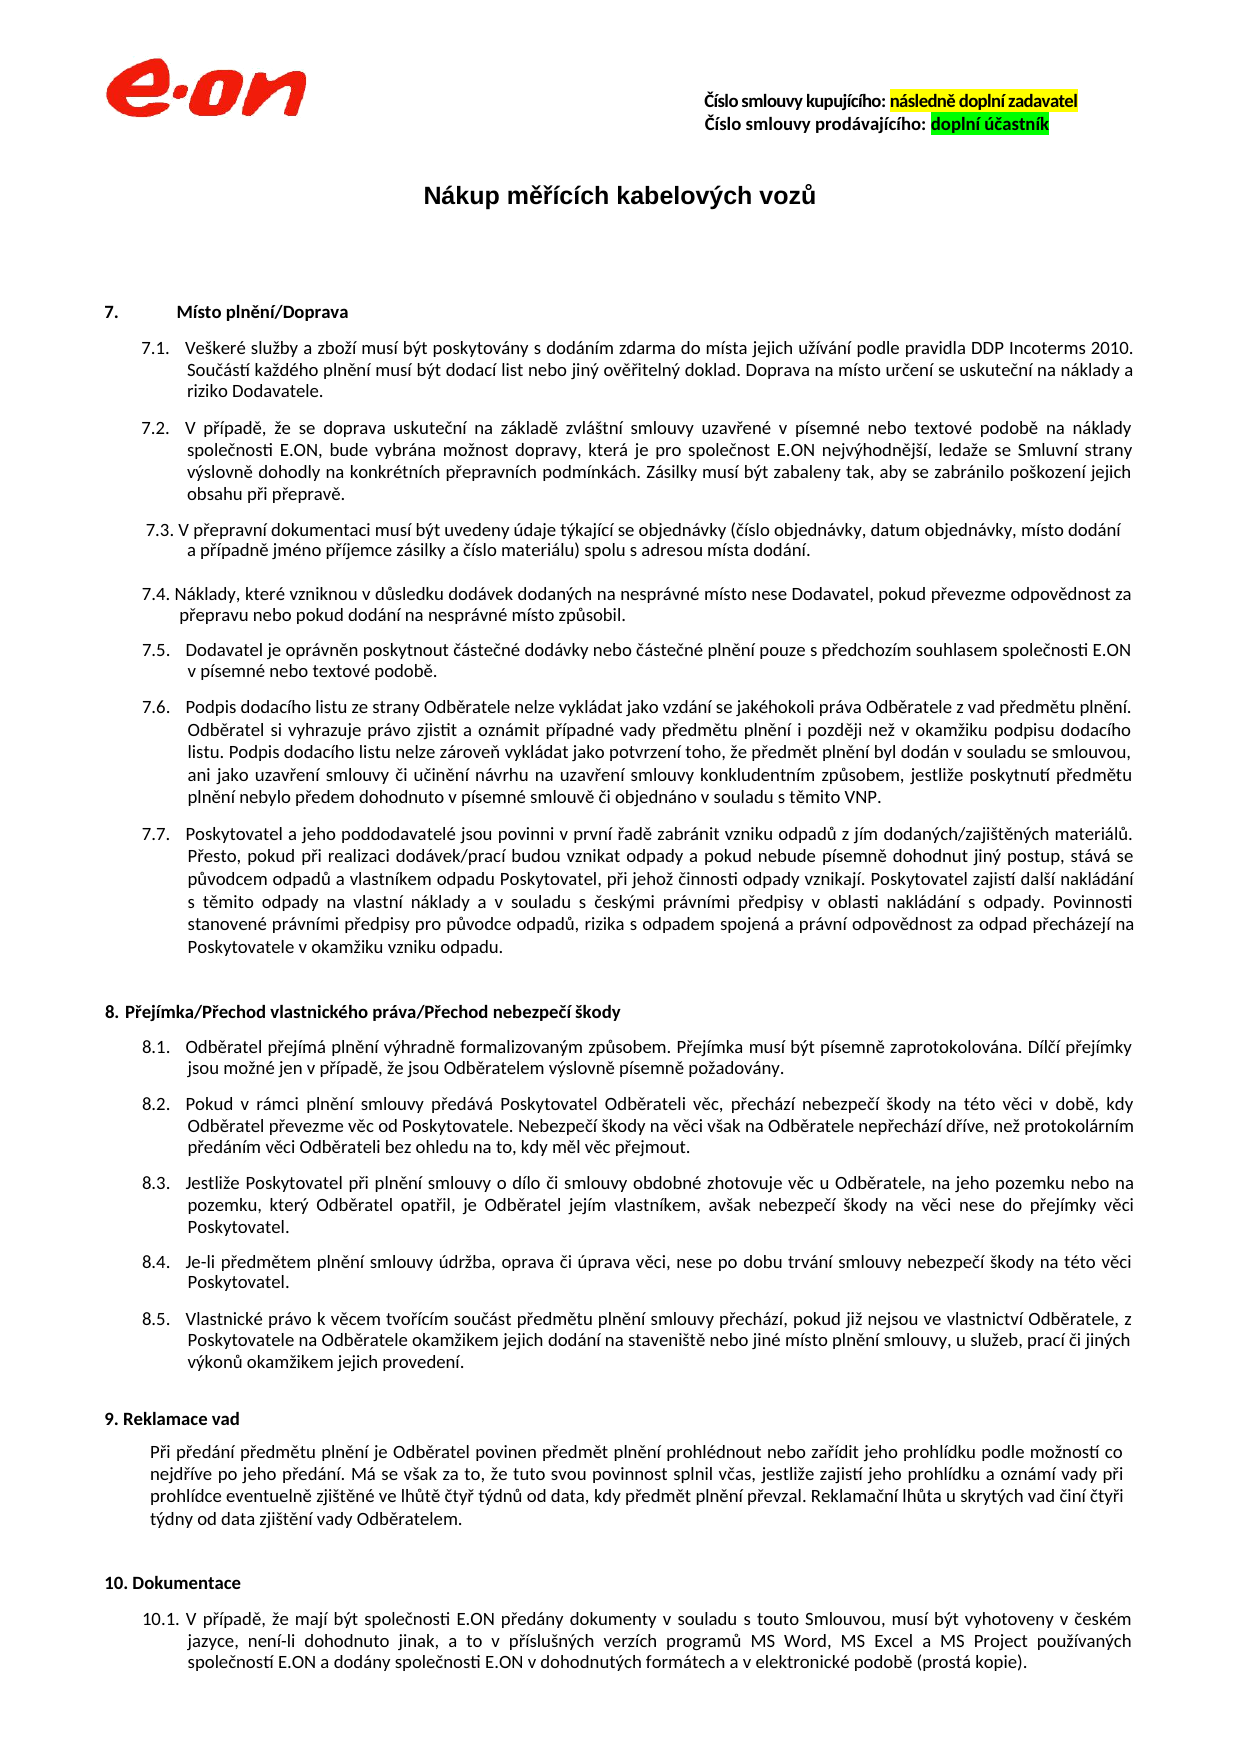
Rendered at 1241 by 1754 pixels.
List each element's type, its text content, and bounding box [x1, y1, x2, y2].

text 7.5. Dodavatel je oprávněn poskytnout částečné dodávky nebo částečné plnění pouze s předchozím souhlasem společnosti E.ON v písemné nebo textové podobě. [142, 640, 1133, 682]
text 10.1. V případě, že mají být společnosti E.ON předány dokumenty v souladu s touto Smlouvou, musí být vyhotoveny v českém jazyce, není-li dohodnuto jinak, a to v příslušných verzích programů MS Word, MS Excel a MS Project používaných společností E.ON a dodány společnosti E.ON v dohodnutých formátech a v elektronické podobě (prostá kopie). [142, 1608, 1133, 1673]
text 8.4. Je-li předmětem plnění smlouvy údržba, oprava či úprava věci, nese po dobu trvání smlouvy nebezpečí škody na této věci Poskytovatel. [142, 1252, 1133, 1293]
text 8.1. Odběratel přejímá plnění výhradně formalizovaným způsobem. Přejímka musí být písemně zaprotokolována. Dílčí přejímky jsou možné jen v případě, že jsou Odběratelem výslovně písemně požadovány. [142, 1037, 1133, 1079]
text 7.2. V případě, že se doprava uskuteční na základě zvláštní smlouvy uzavřené v písemné nebo textové podobě na náklady společnosti E.ON, bude vybrána možnost dopravy, která je pro společnost E.ON nejvýhodnější, ledaže se Smluvní strany výslovně dohodly na konkrétních přepravních podmínkách. Zásilky musí být zabaleny tak, aby se zabránilo poškození jejich obsahu při přepravě. [141, 416, 1133, 505]
text 7.1. Veškeré služby a zboží musí být poskytovány s dodáním zdarma do místa jejich užívání podle pravidla DDP Incoterms 2010. Součástí každého plnění musí být dodací list nebo jiný ověřitelný doklad. Doprava na místo určení se uskuteční na náklady a riziko Dodavatele. [141, 337, 1135, 402]
text 7.6. Podpis dodacího listu ze strany Odběratele nelze vykládat jako vzdání se jakéhokoli práva Odběratele z vad předmětu plnění. Odběratel si vyhrazuje právo zjistit a oznámit případné vady předmětu plnění i později než v okamžiku podpisu dodacího listu. Podpis dodacího listu nelze zároveň vykládat jako potvrzení toho, že předmět plnění byl dodán v souladu se smlouvou, ani jako uzavření smlouvy či učinění návrhu na uzavření smlouvy konkludentním způsobem, jestliže poskytnutí předmětu plnění nebylo předem dohodnuto v písemné smlouvě či objednáno v souladu s těmito VNP. [142, 696, 1133, 808]
text 9. Reklamace vad [104, 1407, 1135, 1430]
text 7.3. V přepravní dokumentaci musí být uvedeny údaje týkající se objednávky (číslo objednávky, datum objednávky, místo dodání a případně jméno příjemce zásilky a číslo materiálu) spolu s adresou místa dodání. [146, 519, 1133, 561]
list Místo plnění/Doprava [104, 300, 1135, 323]
list Přejímka/Přechod vlastnického práva/Přechod nebezpečí škody [105, 1000, 1135, 1023]
picture [104, 56, 308, 119]
text 10. Dokumentace [104, 1571, 1135, 1594]
text 8.5. Vlastnické právo k věcem tvořícím součást předmětu plnění smlouvy přechází, pokud již nejsou ve vlastnictví Odběratele, z Poskytovatele na Odběratele okamžikem jejich dodání na staveniště nebo jiné místo plnění smlouvy, u služeb, prací či jiných výkonů okamžikem jejich provedení. [142, 1307, 1133, 1373]
text 7.7. Poskytovatel a jeho poddodavatelé jsou povinni v první řadě zabránit vzniku odpadů z jím dodaných/zajištěných materiálů. Přesto, pokud při realizaci dodávek/prací budou vznikat odpady a pokud nebude písemně dohodnut jiný postup, stává se původcem odpadů a vlastníkem odpadu Poskytovatel, při jehož činnosti odpady vznikají. Poskytovatel zajistí další nakládání s těmito odpady na vlastní náklady a v souladu s českými právními předpisy v oblasti nakládání s odpady. Povinnosti stanovené právními předpisy pro původce odpadů, rizika s odpadem spojená a právní odpovědnost za odpad přecházejí na Poskytovatele v okamžiku vzniku odpadu. [142, 822, 1135, 958]
text 8.2. Pokud v rámci plnění smlouvy předává Poskytovatel Odběrateli věc, přechází nebezpečí škody na této věci v době, kdy Odběratel převezme věc od Poskytovatele. Nebezpečí škody na věci však na Odběratele nepřechází dříve, než protokolárním předáním věci Odběrateli bez ohledu na to, kdy měl věc přejmout. [142, 1093, 1135, 1158]
text Při předání předmětu plnění je Odběratel povinen předmět plnění prohlédnout nebo zařídit jeho prohlídku podle možností co nejdříve po jeho předání. Má se však za to, že tuto svou povinnost splnil včas, jestliže zajistí jeho prohlídku a oznámí vady při prohlídce eventuelně zjištěné ve lhůtě čtyř týdnů od data, kdy předmět plnění převzal. Reklamační lhůta u skrytých vad činí čtyři týdny od data zjištění vady Odběratelem. [150, 1441, 1125, 1529]
text 7.4. Náklady, které vzniknou v důsledku dodávek dodaných na nesprávné místo nese Dodavatel, pokud převezme odpovědnost za přepravu nebo pokud dodání na nesprávné místo způsobil. [142, 584, 1133, 626]
text 8.3. Jestliže Poskytovatel při plnění smlouvy o dílo či smlouvy obdobné zhotovuje věc u Odběratele, na jeho pozemku nebo na pozemku, který Odběratel opatřil, je Odběratel jejím vlastníkem, avšak nebezpečí škody na věci nese do přejímky věci Poskytovatel. [142, 1172, 1135, 1238]
